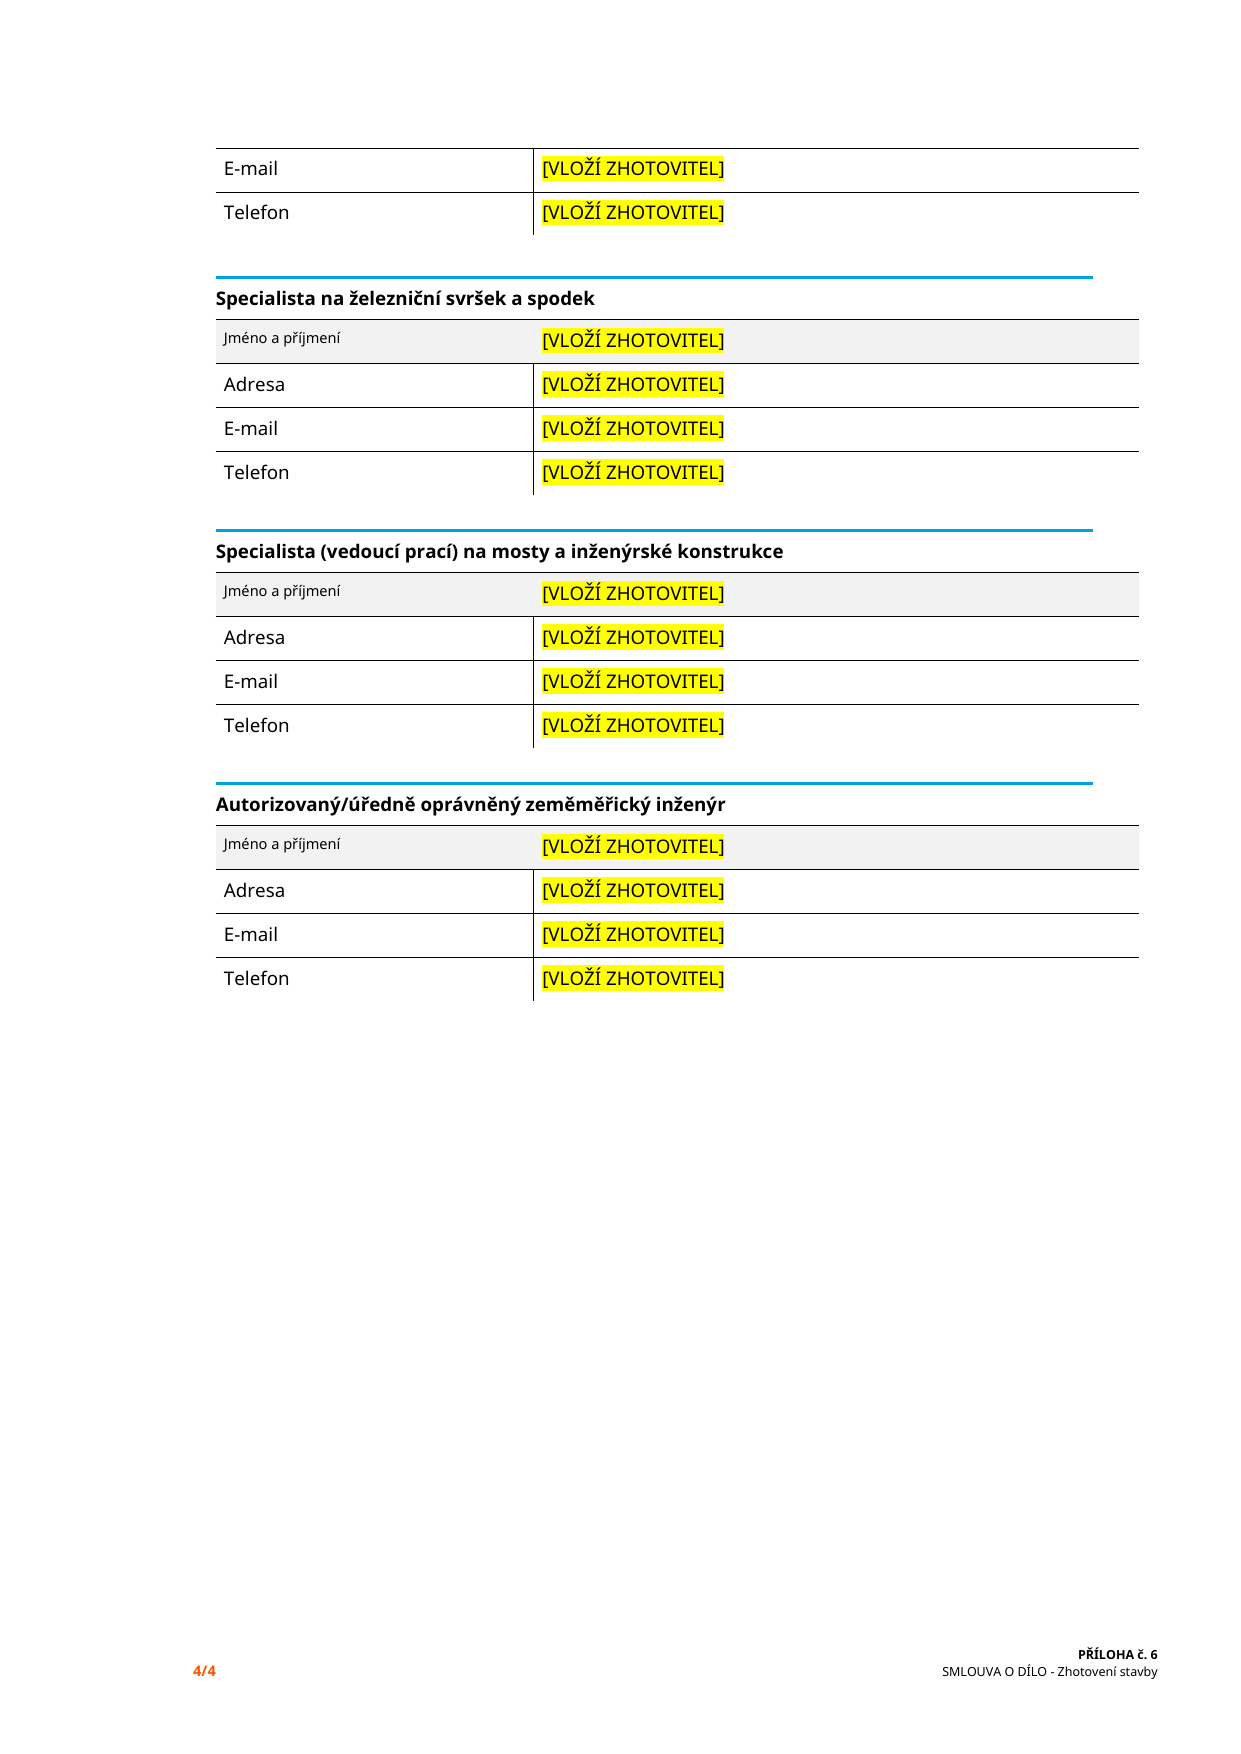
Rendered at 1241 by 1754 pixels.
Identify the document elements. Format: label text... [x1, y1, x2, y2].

table_cell [VLOŽÍ ZHOTOVITEL] [534, 364, 1139, 407]
table_cell Telefon [216, 705, 533, 748]
table_cell [VLOŽÍ ZHOTOVITEL] [534, 617, 1139, 660]
table_cell Telefon [216, 193, 533, 235]
table_cell [VLOŽÍ ZHOTOVITEL] [534, 705, 1139, 748]
text Specialista na železniční svršek a spodek [216, 279, 1093, 311]
table_cell E-mail [216, 149, 533, 191]
table_header [VLOŽÍ ZHOTOVITEL] [534, 573, 1139, 616]
table_cell Telefon [216, 452, 533, 495]
table_header Jméno a příjmení [216, 320, 534, 363]
table_header Jméno a příjmení [216, 826, 534, 869]
table_cell E-mail [216, 408, 533, 451]
table_cell [VLOŽÍ ZHOTOVITEL] [534, 870, 1139, 913]
table_header Jméno a příjmení [216, 573, 534, 616]
text Autorizovaný/úředně oprávněný zeměměřický inženýr [216, 785, 1093, 816]
table_cell Adresa [216, 364, 533, 407]
table_cell E-mail [216, 914, 533, 957]
table_cell [VLOŽÍ ZHOTOVITEL] [534, 408, 1139, 451]
table_cell E-mail [216, 661, 533, 704]
table_cell Adresa [216, 617, 533, 660]
table_cell [VLOŽÍ ZHOTOVITEL] [534, 149, 1139, 191]
table_cell [VLOŽÍ ZHOTOVITEL] [534, 452, 1139, 495]
table_cell [VLOŽÍ ZHOTOVITEL] [534, 193, 1139, 235]
table_header [VLOŽÍ ZHOTOVITEL] [534, 320, 1139, 363]
text Specialista (vedoucí prací) na mosty a inženýrské konstrukce [216, 532, 1093, 563]
table_cell Adresa [216, 870, 533, 913]
table_cell [VLOŽÍ ZHOTOVITEL] [534, 958, 1139, 1001]
table_cell [VLOŽÍ ZHOTOVITEL] [534, 661, 1139, 704]
table_cell [VLOŽÍ ZHOTOVITEL] [534, 914, 1139, 957]
table_cell Telefon [216, 958, 533, 1001]
table_header [VLOŽÍ ZHOTOVITEL] [534, 826, 1139, 869]
